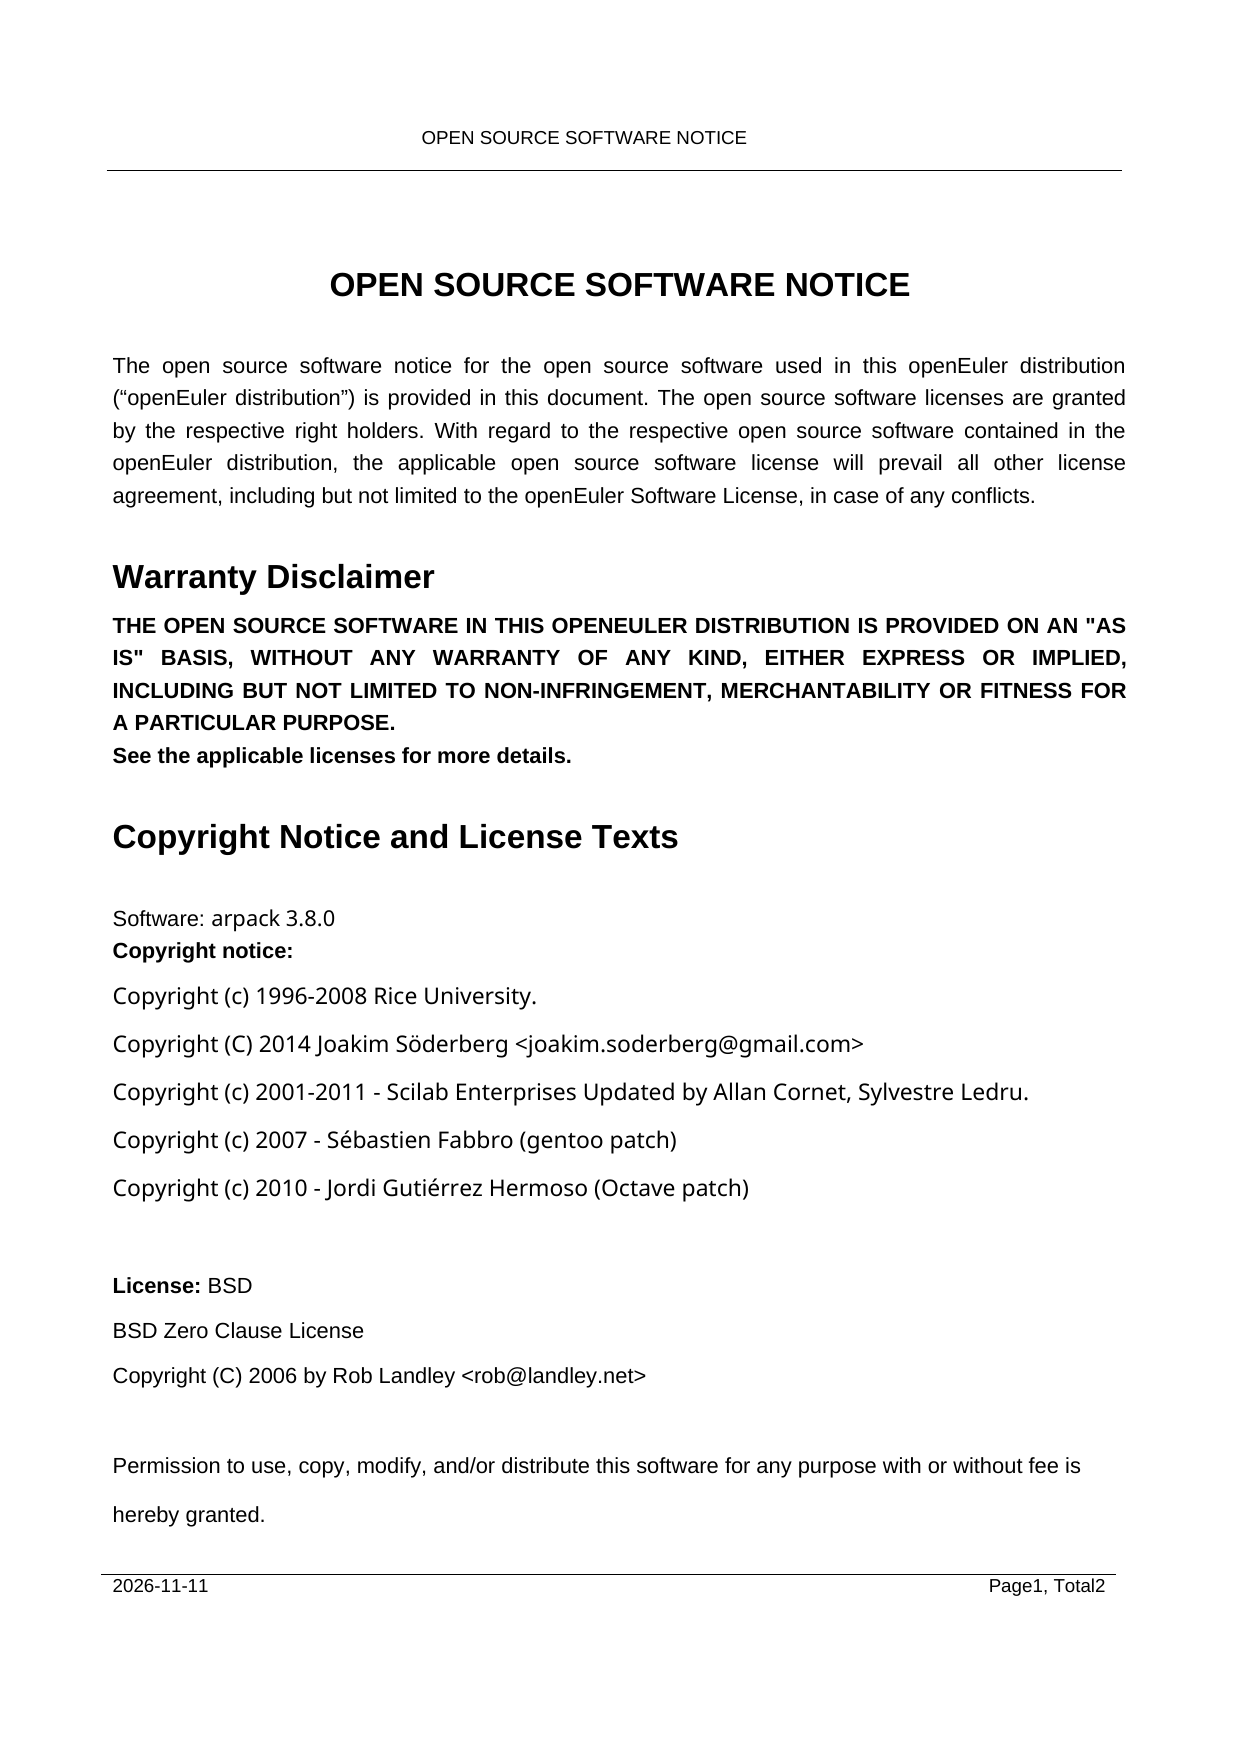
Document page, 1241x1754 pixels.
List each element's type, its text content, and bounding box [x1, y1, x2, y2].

text OPEN SOURCE SOFTWARE NOTICE [112, 251, 1128, 316]
text THE OPEN SOURCE SOFTWARE IN THIS OPENEULER DISTRIBUTION IS PROVIDED ON AN "AS IS" BASIS, WITHOUT ANY WARRANTY OF ANY KIND, EITHER EXPRESS OR IMPLIED, INCLUDING BUT NOT LIMITED TO NON-INFRINGEMENT, MERCHANTABILITY OR FITNESS FOR A PARTICULAR PURPOSE. See the applicable licenses for more details. [112, 609, 1128, 771]
text Warranty Disclaimer [112, 544, 1128, 609]
text Copyright (C) 2006 by Rob Landley <rob@landley.net> [112, 1359, 1128, 1392]
text Copyright Notice and License Texts [112, 804, 1128, 869]
text License: BSD [112, 1269, 1128, 1302]
text Copyright (c) 2010 - Jordi Gutiérrez Hermoso (Octave patch) [112, 1172, 1128, 1253]
text Copyright (c) 2001-2011 - Scilab Enterprises Updated by Allan Cornet, Sylvestre Ledru. [112, 1075, 1128, 1108]
text Copyright (c) 1996-2008 Rice University. [112, 979, 1128, 1012]
text Permission to use, copy, modify, and/or distribute this software for any purpose with or without fee is hereby granted. [112, 1449, 1128, 1531]
text The open source software notice for the open source software used in this openEuler distribution (“openEuler distribution”) is provided in this document. The open source software licenses are granted by the respective right holders. With regard to the respective open source software contained in the openEuler distribution, the applicable open source software license will prevail all other license agreement, including but not limited to the openEuler Software License, in case of any conflicts. [112, 349, 1128, 511]
text Copyright (C) 2014 Joakim Söderberg <joakim.soderberg@gmail.com> [112, 1027, 1128, 1060]
text Copyright (c) 2007 - Sébastien Fabbro (gentoo patch) [112, 1123, 1128, 1156]
text Copyright notice: [112, 934, 1128, 966]
text BSD Zero Clause License [112, 1314, 1128, 1347]
text Software: arpack 3.8.0 [112, 901, 1128, 934]
